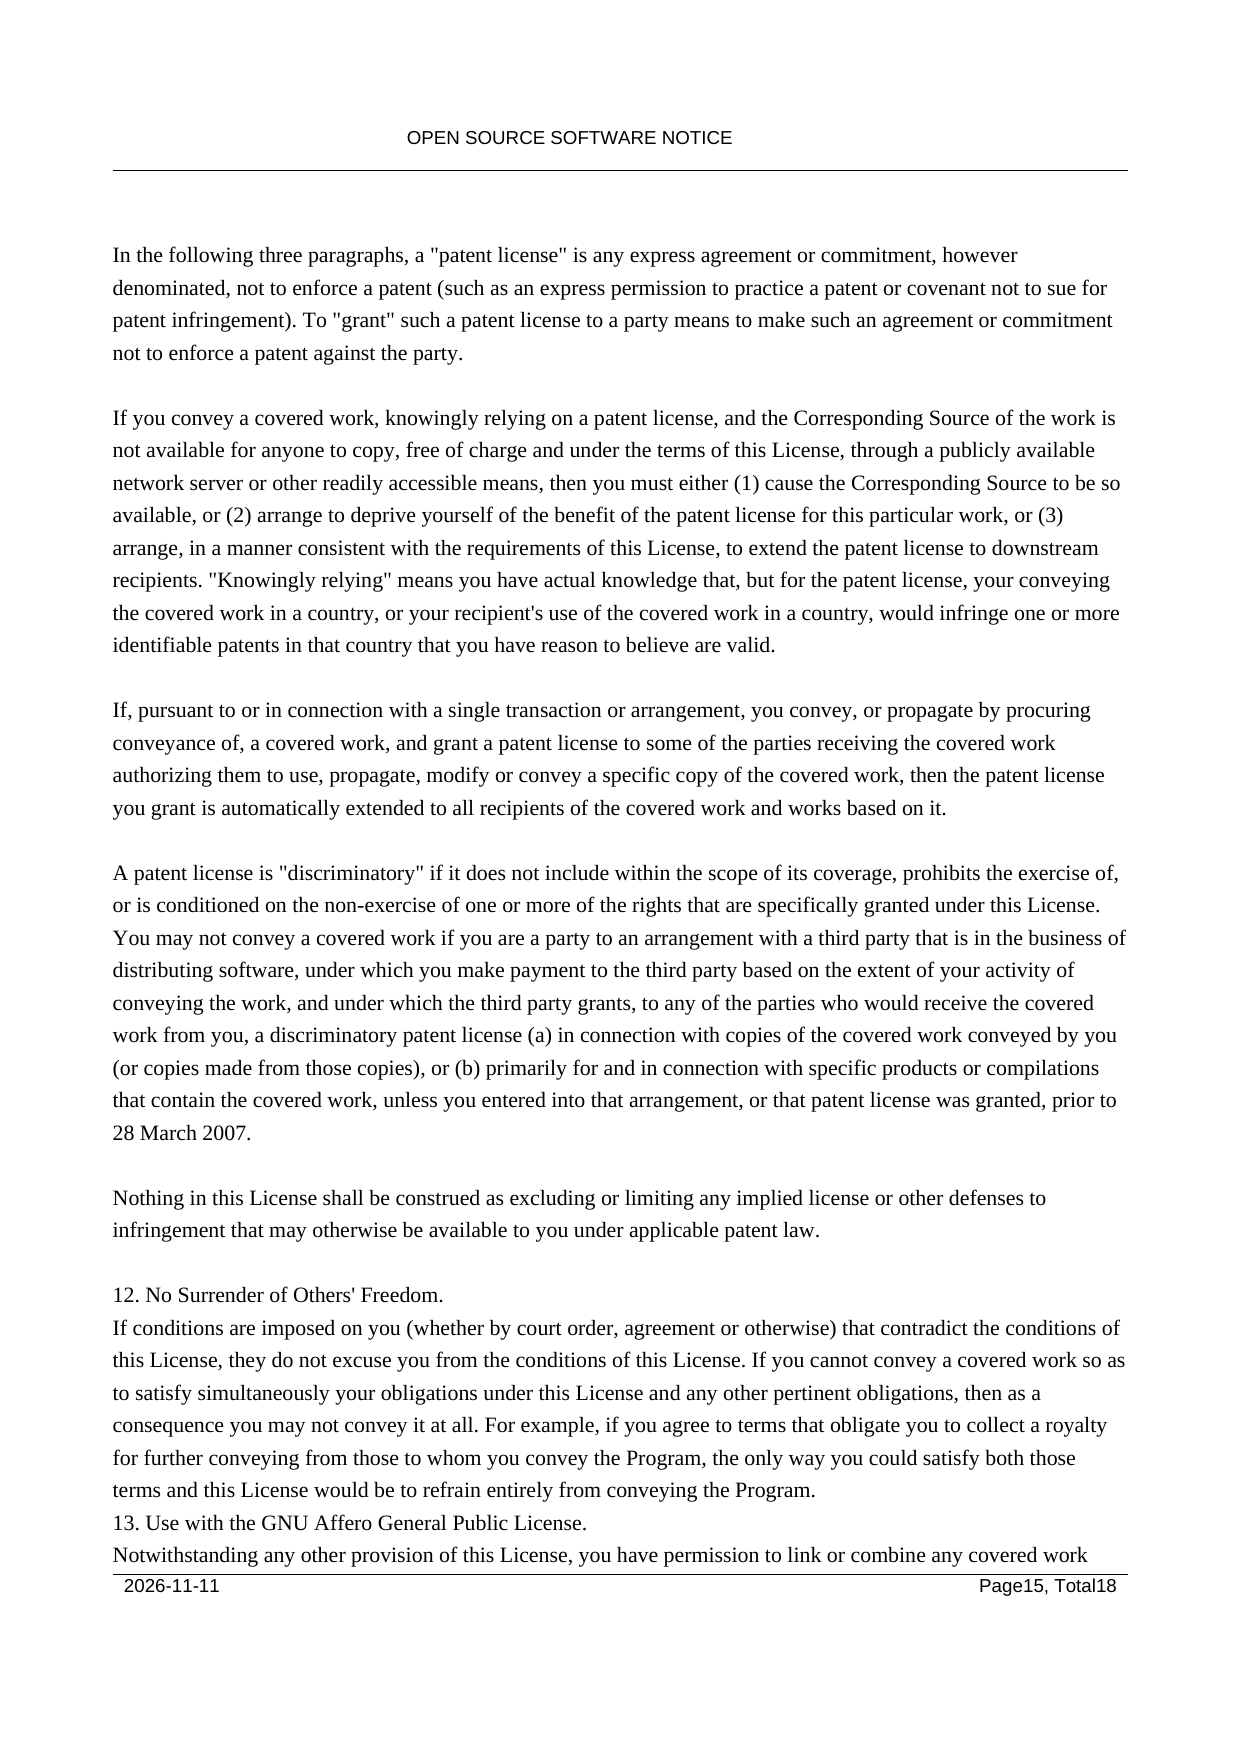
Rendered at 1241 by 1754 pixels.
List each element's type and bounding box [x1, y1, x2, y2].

text [112, 206, 1128, 1571]
